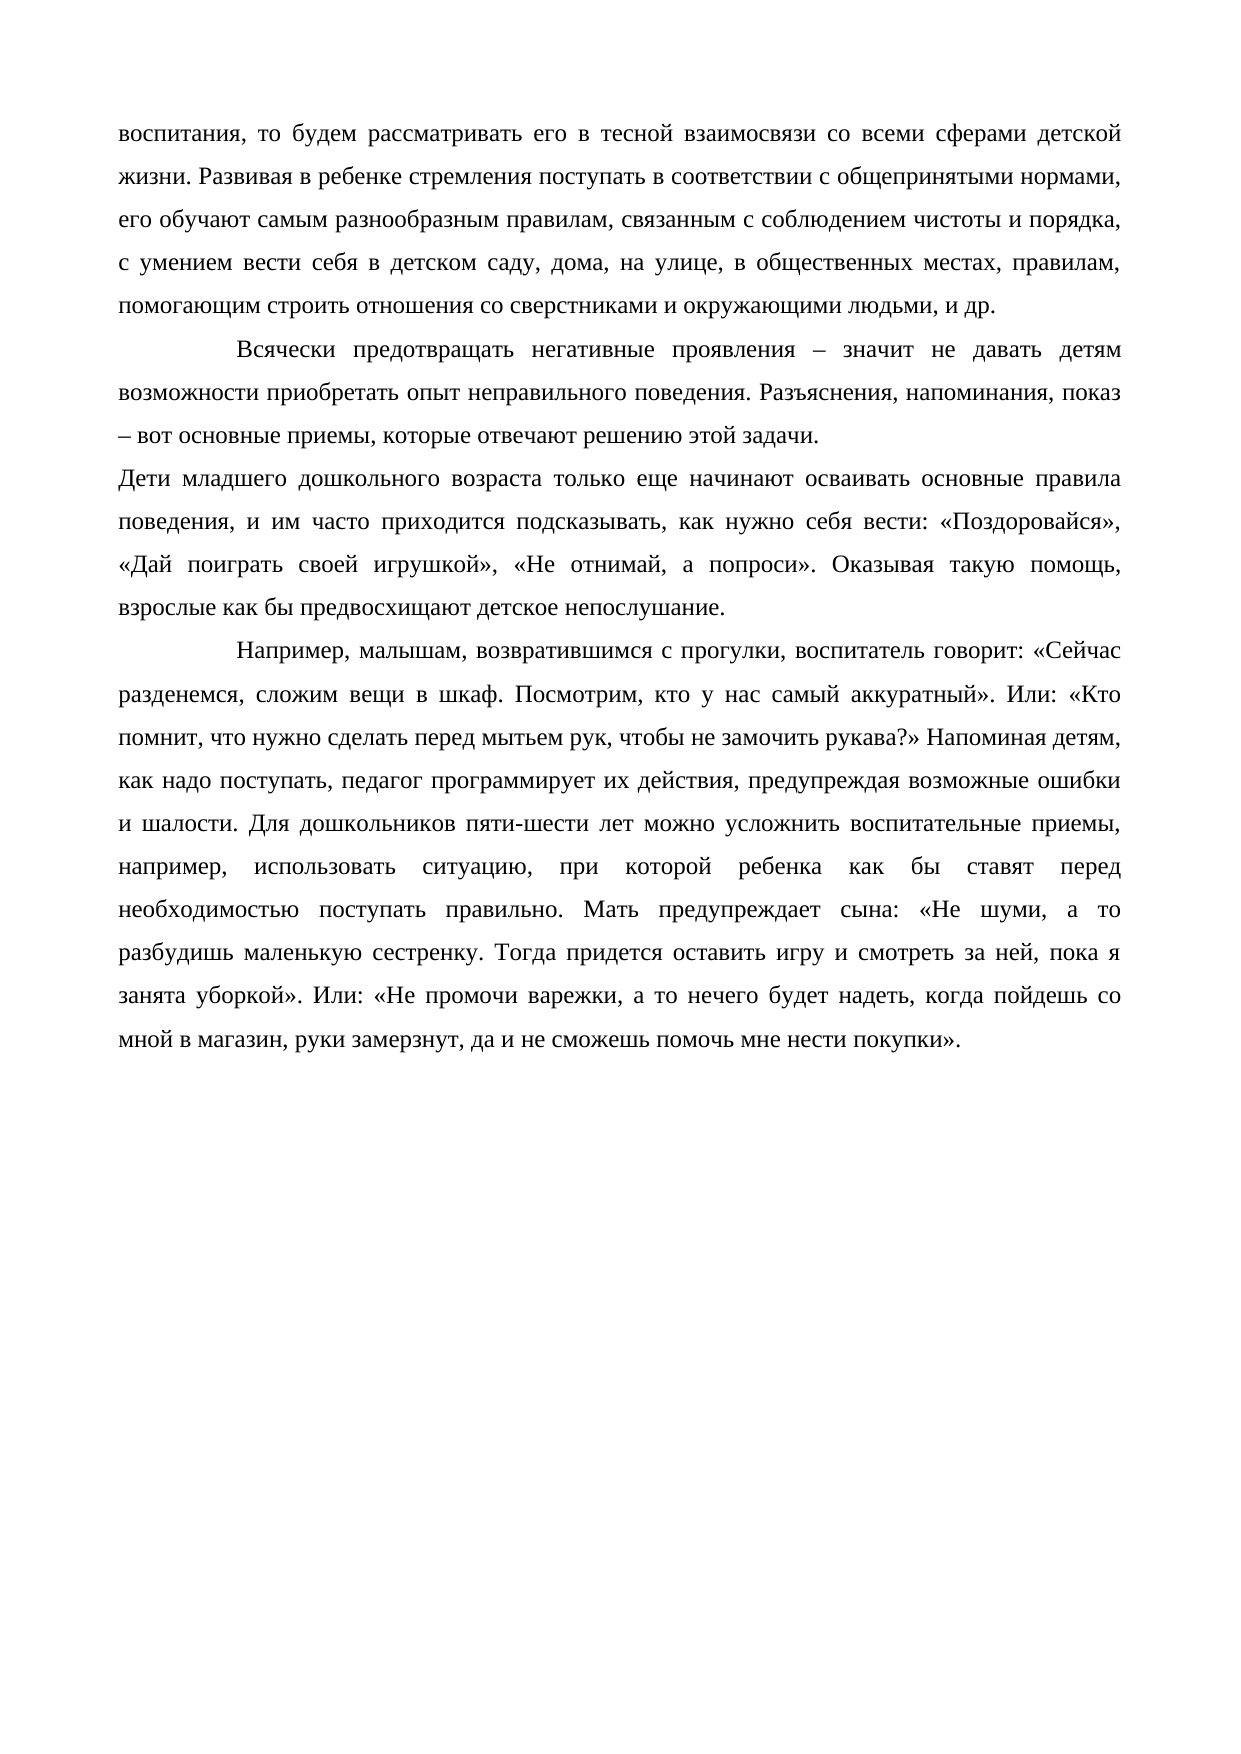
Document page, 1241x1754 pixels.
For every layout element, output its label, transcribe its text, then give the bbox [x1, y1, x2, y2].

text Например, малышам, возвратившимся с прогулки, воспитатель говорит: «Сейчас разденемся, сложим вещи в шкаф. Посмотрим, кто у нас самый аккуратный». Или: «Кто помнит, что нужно сделать перед мытьем рук, чтобы не замочить рукава?» Напоминая детям, как надо поступать, педагог программирует их действия, предупреждая возможные ошибки и шалости. Для дошкольников пяти-шести лет можно усложнить воспитательные приемы, например, использовать ситуацию, при которой ребенка как бы ставят перед необходимостью поступать правильно. Мать предупреждает сына: «Не шуми, а то разбудишь маленькую сестренку. Тогда придется оставить игру и смотреть за ней, пока я занята уборкой». Или: «Не промочи варежки, а то нечего будет надеть, когда пойдешь со мной в магазин, руки замерзнут, да и не сможешь помочь мне нести покупки». [118, 636, 1122, 1052]
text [118, 118, 1122, 319]
text Дети младшего дошкольного возраста только еще начинают осваивать основные правила поведения, и им часто приходится подсказывать, как нужно себя вести: «Поздоровайся», «Дай поиграть своей игрушкой», «Не отнимай, а попроси». Оказывая такую помощь, взрослые как бы предвосхищают детское непослушание. [118, 463, 1122, 621]
text Всячески предотвращать негативные проявления – значит не давать детям возможности приобретать опыт неправильного поведения. Разъяснения, напоминания, показ – вот основные приемы, которые отвечают решению этой задачи. [118, 334, 1122, 449]
